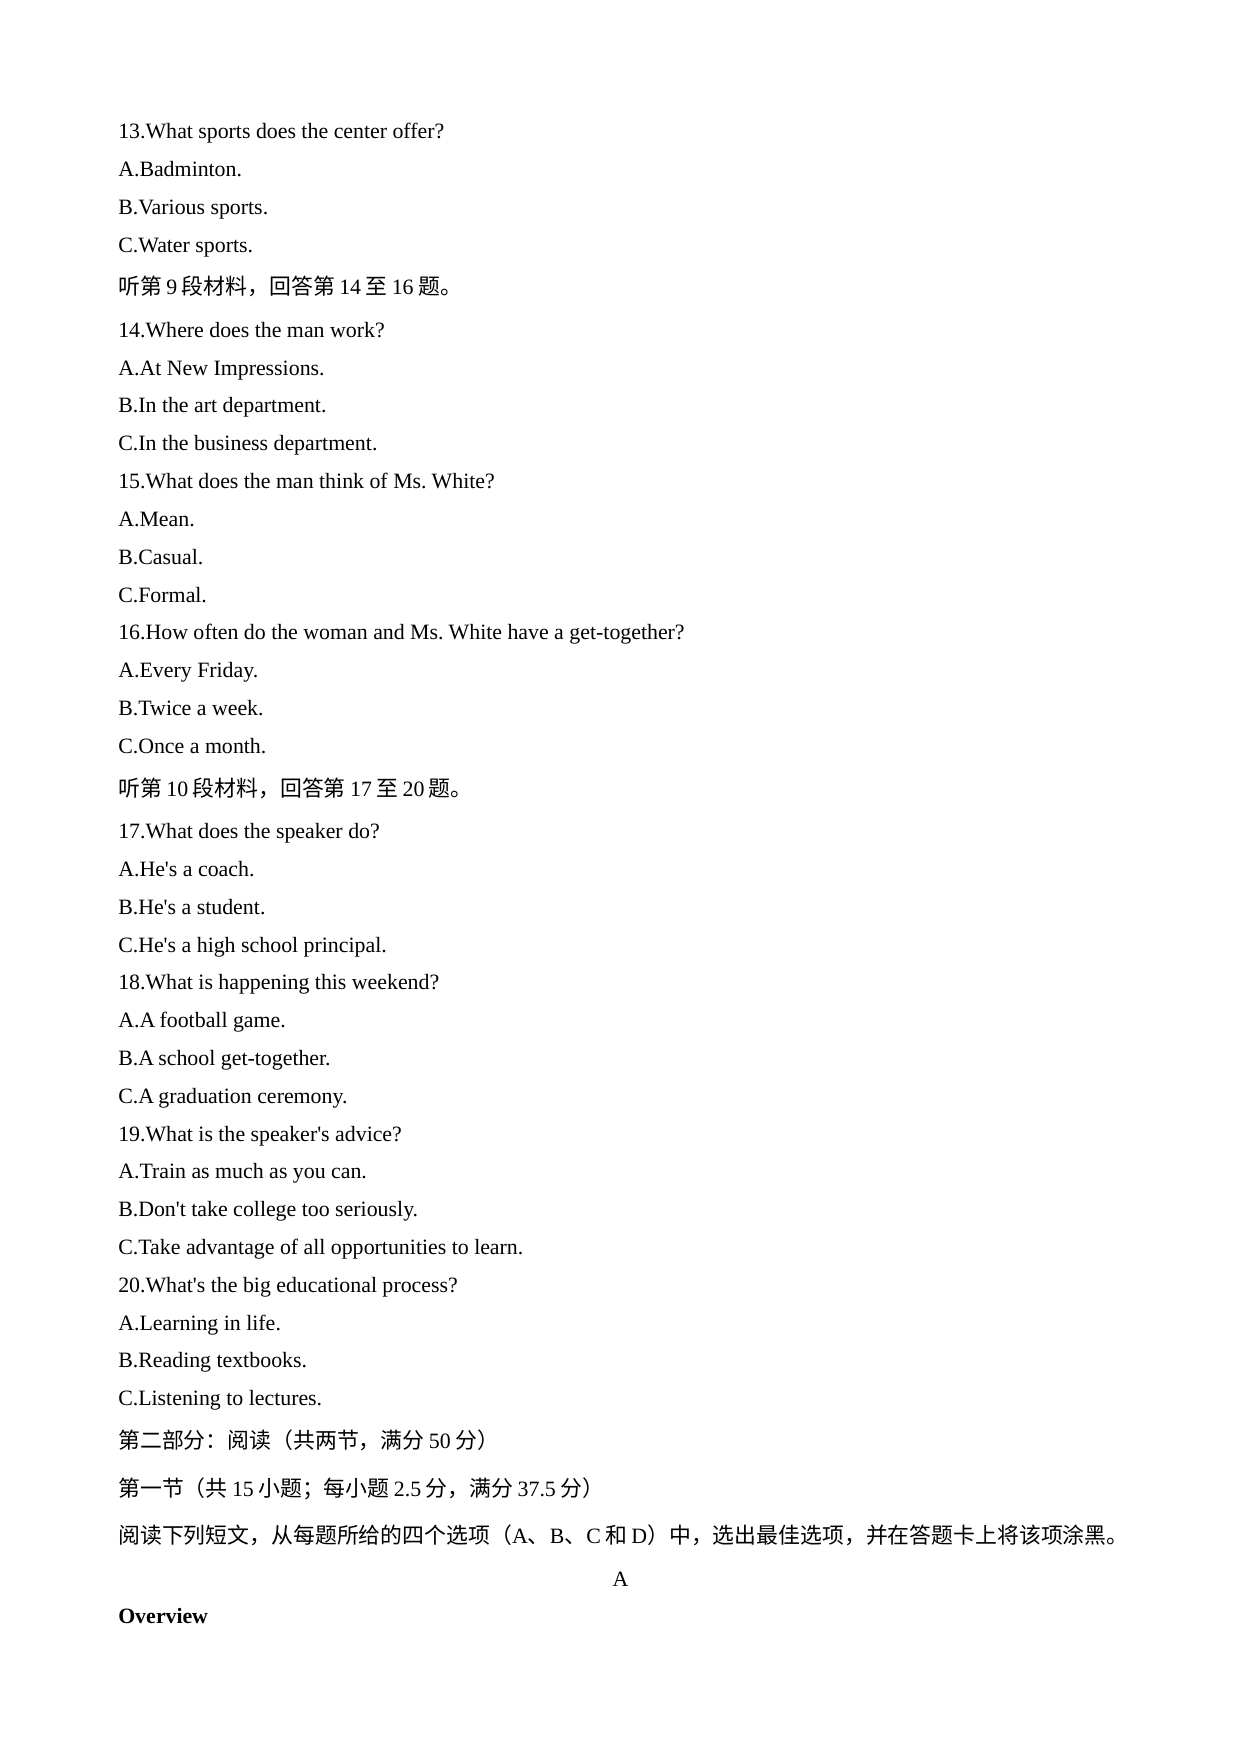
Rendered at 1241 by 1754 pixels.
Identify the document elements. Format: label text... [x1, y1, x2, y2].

text Overview [118, 1603, 1122, 1629]
text B.Various sports. [118, 194, 1122, 219]
text B.Reading textbooks. [118, 1347, 1122, 1373]
text A.Train as much as you can. [118, 1158, 1122, 1184]
text A.At New Impressions. [118, 355, 1122, 380]
text 听第10段材料，回答第17至20题。 [118, 771, 1122, 802]
text A [118, 1566, 1122, 1591]
text A.Every Friday. [118, 657, 1122, 682]
text C.Take advantage of all opportunities to learn. [118, 1234, 1122, 1259]
text B.Casual. [118, 544, 1122, 569]
text C.Listening to lectures. [118, 1385, 1122, 1411]
text B.A school get-together. [118, 1045, 1122, 1070]
text B.In the art department. [118, 392, 1122, 418]
text A.Badminton. [118, 156, 1122, 181]
text 第二部分：阅读（共两节，满分50分） [118, 1423, 1122, 1455]
text A.He's a coach. [118, 856, 1122, 881]
text A.A football game. [118, 1007, 1122, 1032]
text A.Mean. [118, 506, 1122, 531]
text A.Learning in life. [118, 1310, 1122, 1335]
text 听第9段材料，回答第14至16题。 [118, 269, 1122, 301]
text B.Twice a week. [118, 695, 1122, 720]
text 17.What does the speaker do? [118, 818, 1122, 843]
text 18.What is happening this weekend? [118, 969, 1122, 994]
text C.Once a month. [118, 733, 1122, 758]
text B.He's a student. [118, 894, 1122, 919]
text 15.What does the man think of Ms. White? [118, 468, 1122, 493]
text 20.What's the big educational process? [118, 1272, 1122, 1297]
text 16.How often do the woman and Ms. White have a get-together? [118, 619, 1122, 644]
text 14.Where does the man work? [118, 317, 1122, 342]
text C.He's a high school principal. [118, 932, 1122, 957]
text 阅读下列短文，从每题所给的四个选项（A、B、C和D）中，选出最佳选项，并在答题卡上将该项涂黑。 [118, 1518, 1122, 1550]
text C.Formal. [118, 582, 1122, 607]
text 第一节（共15小题；每小题2.5分，满分37.5分） [118, 1471, 1122, 1502]
text 13.What sports does the center offer? [118, 118, 1122, 143]
text C.A graduation ceremony. [118, 1083, 1122, 1108]
text B.Don't take college too seriously. [118, 1196, 1122, 1221]
text C.Water sports. [118, 232, 1122, 257]
text 19.What is the speaker's advice? [118, 1121, 1122, 1146]
text C.In the business department. [118, 430, 1122, 456]
